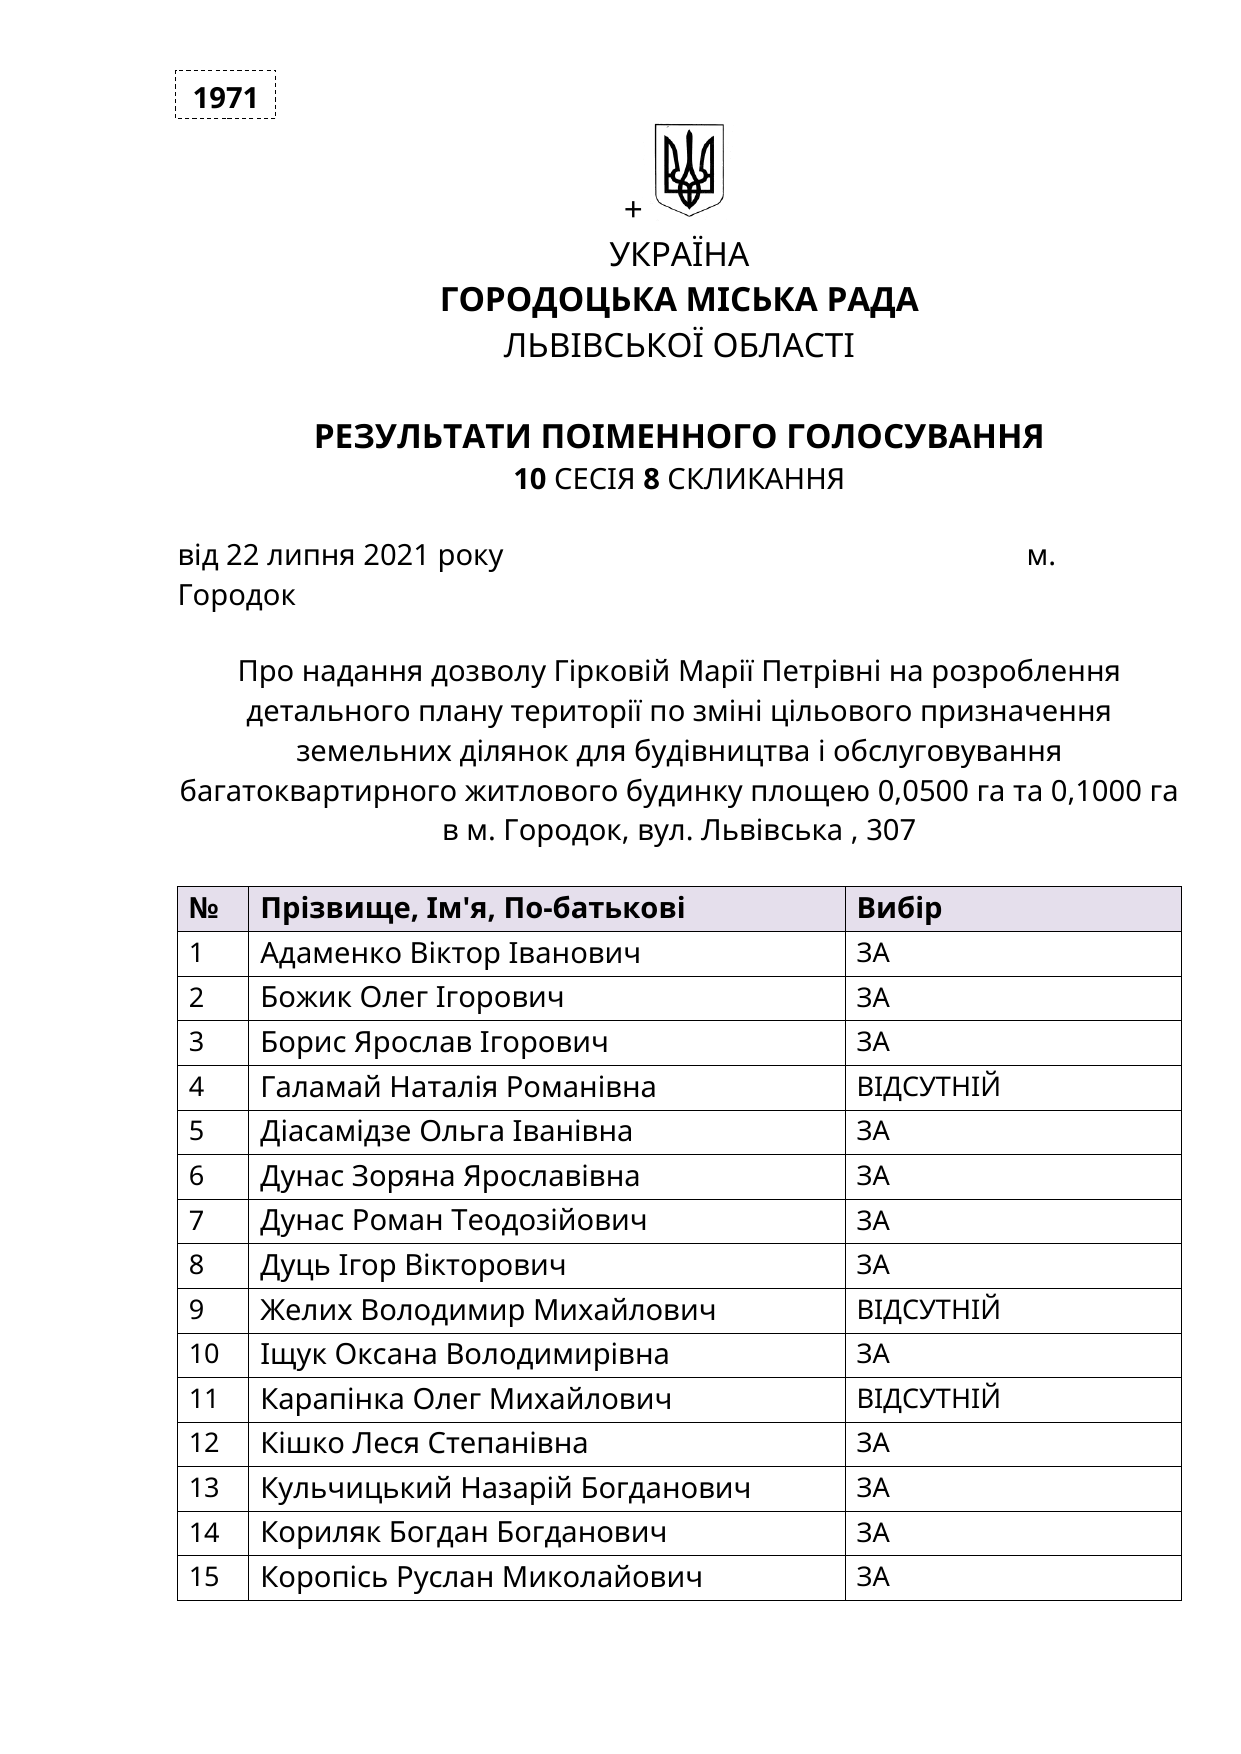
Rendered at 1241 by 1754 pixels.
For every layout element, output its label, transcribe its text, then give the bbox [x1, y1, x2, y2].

table_cell ЗА [846, 1021, 1181, 1065]
text ГОРОДОЦЬКА МІСЬКА РАДА [177, 276, 1181, 322]
table_cell Дунас Зоряна Ярославівна [249, 1155, 845, 1199]
table_cell ВІДСУТНІЙ [846, 1378, 1181, 1422]
table_cell Дуць Ігор Вікторович [249, 1244, 845, 1288]
table_cell Карапінка Олег Михайлович [249, 1378, 845, 1422]
table_cell Кориляк Богдан Богданович [249, 1512, 845, 1555]
picture [642, 118, 735, 221]
table_cell 11 [178, 1378, 248, 1422]
table_cell Іщук Оксана Володимирівна [249, 1334, 845, 1377]
table_cell 2 [178, 977, 248, 1020]
table_cell ЗА [846, 1512, 1181, 1555]
table_cell Дунас Роман Теодозійович [249, 1200, 845, 1243]
table_cell 14 [178, 1512, 248, 1555]
table_cell ЗА [846, 1244, 1181, 1288]
table_cell Коропісь Руслан Миколайович [249, 1556, 845, 1600]
table_cell Кульчицький Назарій Богданович [249, 1467, 845, 1511]
table_cell ЗА [846, 1334, 1181, 1377]
table_cell Божик Олег Ігорович [249, 977, 845, 1020]
table_cell Кішко Леся Степанівна [249, 1423, 845, 1466]
table_cell ЗА [846, 1200, 1181, 1243]
table_cell 10 [178, 1334, 248, 1377]
text + [177, 118, 1181, 231]
table_cell 7 [178, 1200, 248, 1243]
table_cell Галамай Наталія Романівна [249, 1066, 845, 1109]
table_cell ВІДСУТНІЙ [846, 1289, 1181, 1332]
text ЛЬВІВСЬКОЇ ОБЛАСТІ [177, 322, 1181, 367]
table_cell Діасамідзе Ольга Іванівна [249, 1111, 845, 1154]
table_cell 1 [178, 932, 248, 976]
table_cell 4 [178, 1066, 248, 1109]
text РЕЗУЛЬТАТИ ПОІМЕННОГО ГОЛОСУВАННЯ [177, 412, 1181, 458]
table_cell ЗА [846, 1556, 1181, 1600]
table_cell 8 [178, 1244, 248, 1288]
table_cell 15 [178, 1556, 248, 1600]
table_cell ЗА [846, 1467, 1181, 1511]
text 10 СЕСІЯ 8 СКЛИКАННЯ [177, 458, 1181, 498]
table_cell ЗА [846, 1423, 1181, 1466]
table_cell ЗА [846, 1155, 1181, 1199]
table_header Вибір [846, 887, 1181, 931]
table_cell ВІДСУТНІЙ [846, 1066, 1181, 1109]
text від 22 липня 2021 року м. Городок [177, 534, 1181, 614]
text УКРАЇНА [177, 231, 1181, 276]
table_cell 6 [178, 1155, 248, 1199]
table_cell 9 [178, 1289, 248, 1332]
table_cell 5 [178, 1111, 248, 1154]
text Про надання дозволу Гірковій Марії Петрівні на розроблення детального плану території по зміні цільового призначення земельних ділянок для будівництва і обслуговування багатоквартирного житлового будинку площею 0,0500 га та 0,1000 га в м. Городок, вул. Львівська , 307 [177, 651, 1181, 849]
table_cell ЗА [846, 932, 1181, 976]
table_cell ЗА [846, 977, 1181, 1020]
table_cell Борис Ярослав Ігорович [249, 1021, 845, 1065]
table_header № [178, 887, 248, 931]
table_cell 12 [178, 1423, 248, 1466]
table_cell ЗА [846, 1111, 1181, 1154]
table_cell 3 [178, 1021, 248, 1065]
table_cell Желих Володимир Михайлович [249, 1289, 845, 1332]
table_header Прізвище, Ім'я, По-батькові [249, 887, 845, 931]
table_cell Адаменко Віктор Іванович [249, 932, 845, 976]
table_cell 13 [178, 1467, 248, 1511]
